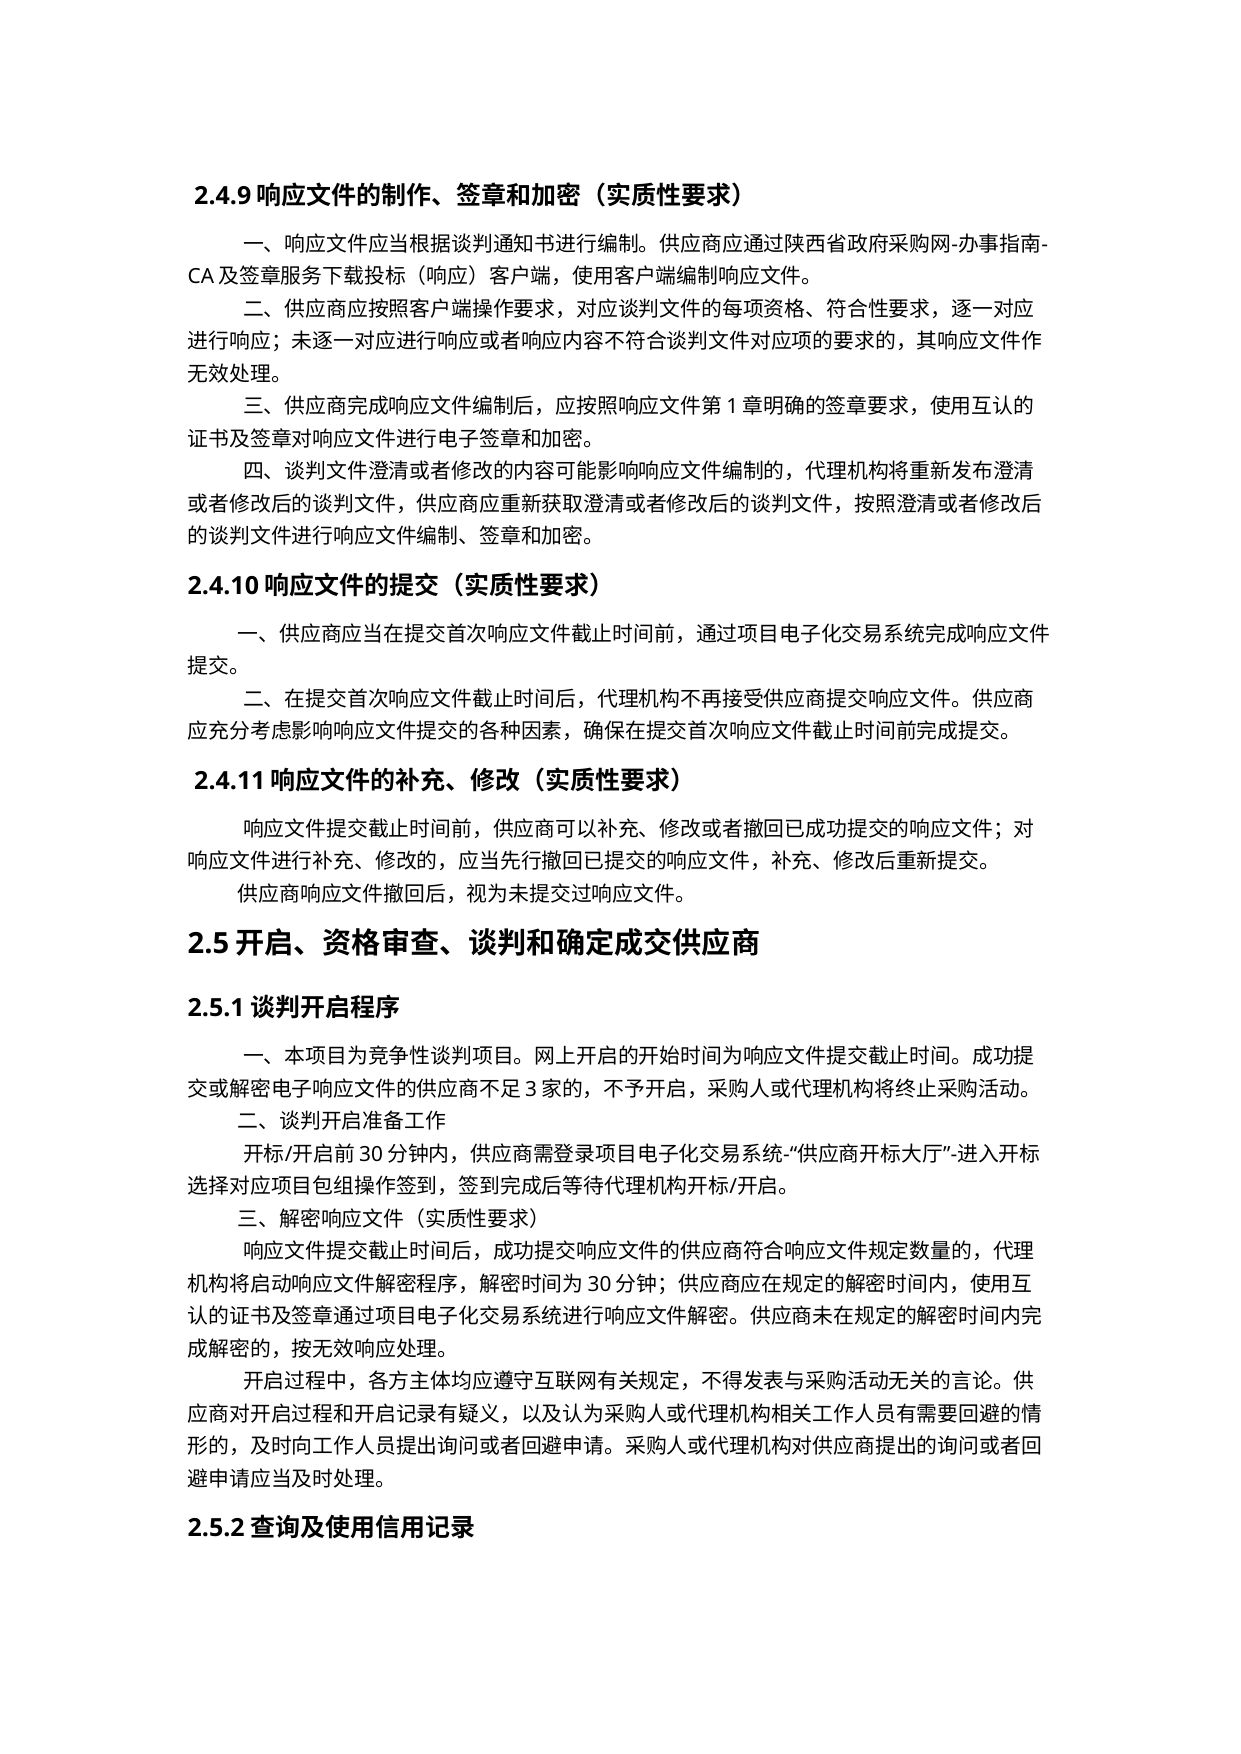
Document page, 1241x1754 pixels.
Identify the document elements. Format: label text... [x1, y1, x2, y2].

text 2.4.10响应文件的提交（实质性要求） [187, 552, 1053, 617]
text 2.4.9响应文件的制作、签章和加密（实质性要求） [187, 162, 1053, 227]
text 响应文件提交截止时间后，成功提交响应文件的供应商符合响应文件规定数量的，代理机构将启动响应文件解密程序，解密时间为30分钟；供应商应在规定的解密时间内，使用互认的证书及签章通过项目电子化交易系统进行响应文件解密。供应商未在规定的解密时间内完成解密的，按无效响应处理。 [187, 1234, 1053, 1364]
text 一、本项目为竞争性谈判项目。网上开启的开始时间为响应文件提交截止时间。成功提交或解密电子响应文件的供应商不足3家的，不予开启，采购人或代理机构将终止采购活动。 [187, 1039, 1053, 1104]
text 响应文件提交截止时间前，供应商可以补充、修改或者撤回已成功提交的响应文件；对响应文件进行补充、修改的，应当先行撤回已提交的响应文件，补充、修改后重新提交。 [187, 812, 1053, 877]
text 供应商响应文件撤回后，视为未提交过响应文件。 [187, 877, 1053, 909]
text 三、供应商完成响应文件编制后，应按照响应文件第1章明确的签章要求，使用互认的证书及签章对响应文件进行电子签章和加密。 [187, 389, 1053, 454]
text 2.4.11响应文件的补充、修改（实质性要求） [187, 747, 1053, 812]
text 2.5.2查询及使用信用记录 [187, 1494, 1053, 1559]
text 开标/开启前30分钟内，供应商需登录项目电子化交易系统-“供应商开标大厅”-进入开标选择对应项目包组操作签到，签到完成后等待代理机构开标/开启。 [187, 1137, 1053, 1202]
text 二、在提交首次响应文件截止时间后，代理机构不再接受供应商提交响应文件。供应商应充分考虑影响响应文件提交的各种因素，确保在提交首次响应文件截止时间前完成提交。 [187, 682, 1053, 747]
text 一、供应商应当在提交首次响应文件截止时间前，通过项目电子化交易系统完成响应文件提交。 [187, 617, 1053, 682]
text 2.5.1谈判开启程序 [187, 974, 1053, 1039]
text 2.5开启、资格审查、谈判和确定成交供应商 [187, 909, 1053, 974]
text 四、谈判文件澄清或者修改的内容可能影响响应文件编制的，代理机构将重新发布澄清或者修改后的谈判文件，供应商应重新获取澄清或者修改后的谈判文件，按照澄清或者修改后的谈判文件进行响应文件编制、签章和加密。 [187, 454, 1053, 552]
text 一、响应文件应当根据谈判通知书进行编制。供应商应通过陕西省政府采购网-办事指南-CA及签章服务下载投标（响应）客户端，使用客户端编制响应文件。 [187, 227, 1053, 292]
text 三、解密响应文件（实质性要求） [187, 1202, 1053, 1234]
text 二、供应商应按照客户端操作要求，对应谈判文件的每项资格、符合性要求，逐一对应进行响应；未逐一对应进行响应或者响应内容不符合谈判文件对应项的要求的，其响应文件作无效处理。 [187, 292, 1053, 389]
text 开启过程中，各方主体均应遵守互联网有关规定，不得发表与采购活动无关的言论。供应商对开启过程和开启记录有疑义，以及认为采购人或代理机构相关工作人员有需要回避的情形的，及时向工作人员提出询问或者回避申请。采购人或代理机构对供应商提出的询问或者回避申请应当及时处理。 [187, 1364, 1053, 1494]
text 二、谈判开启准备工作 [187, 1104, 1053, 1137]
